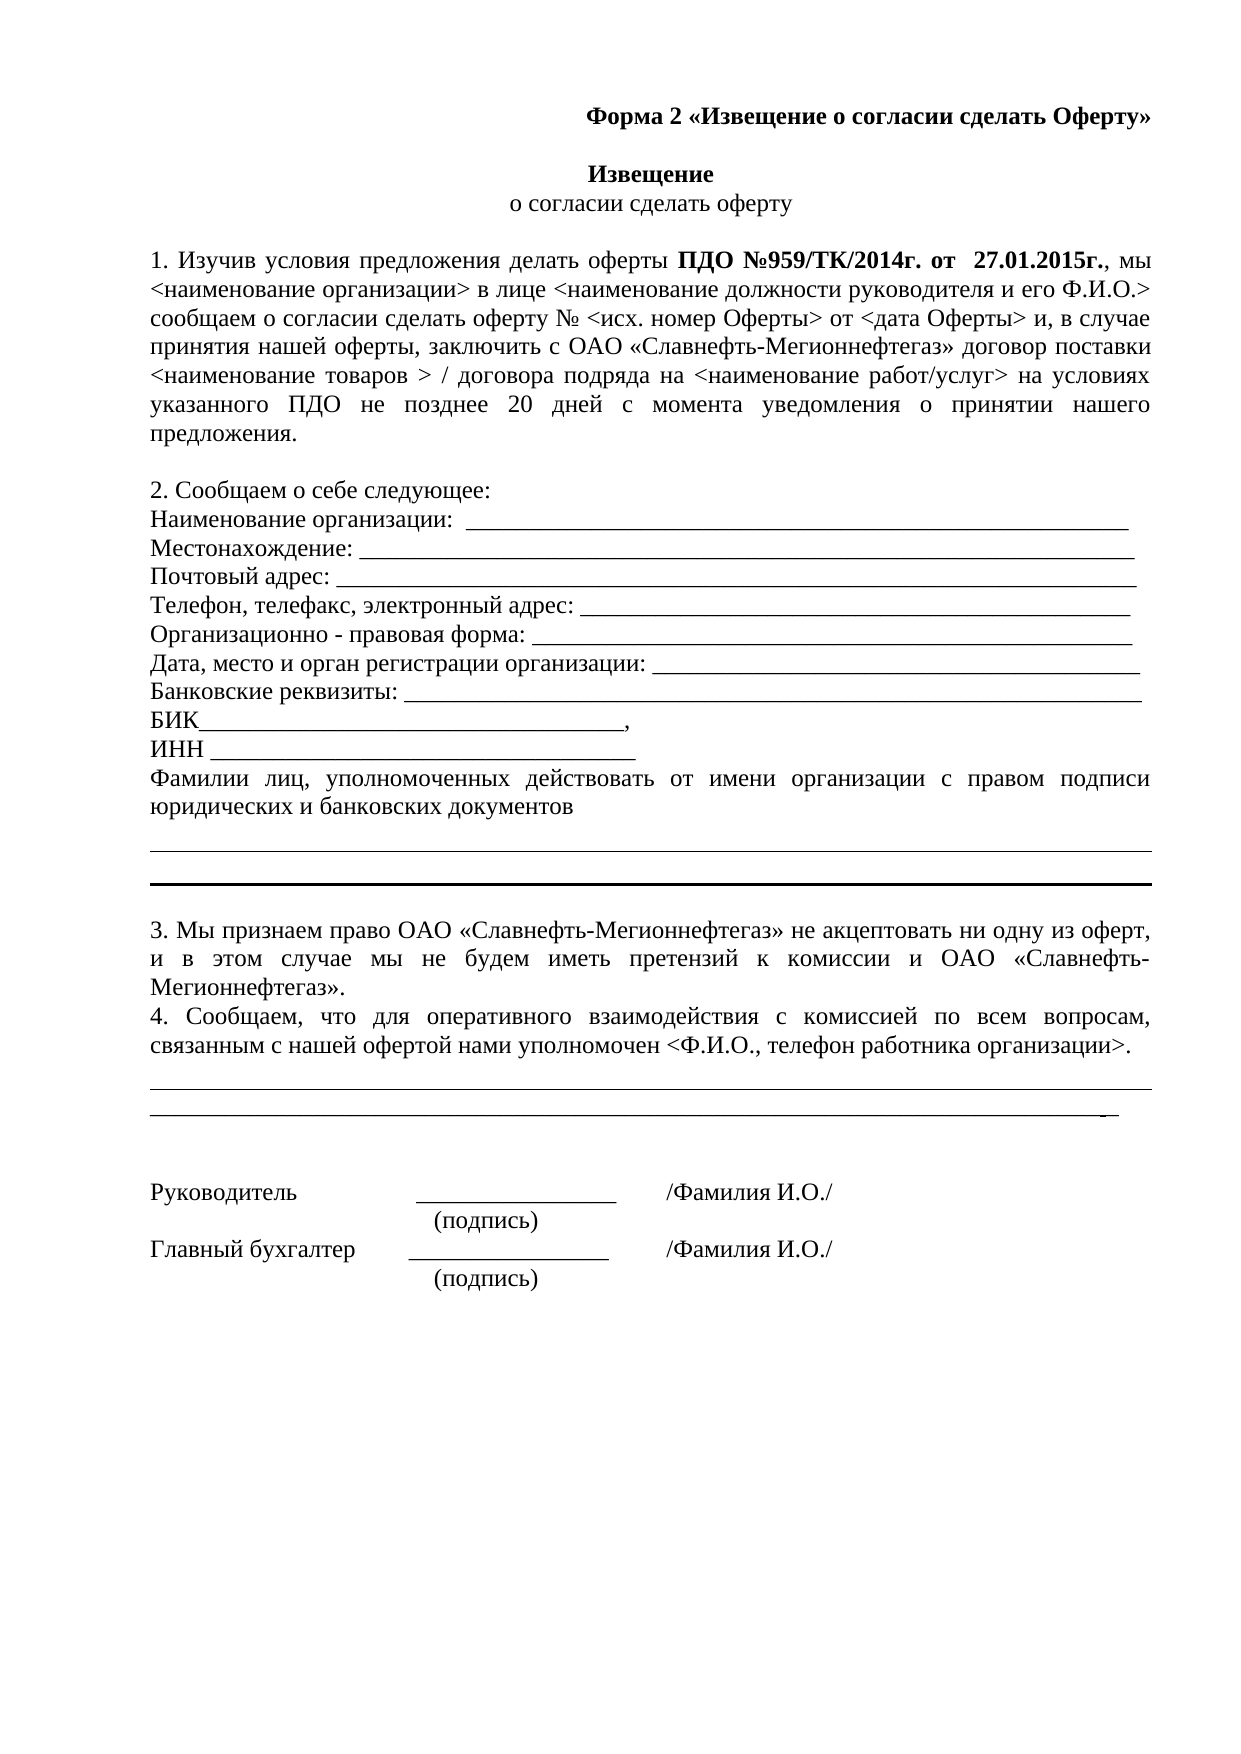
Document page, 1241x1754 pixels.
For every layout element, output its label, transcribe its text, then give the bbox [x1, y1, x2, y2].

text (подпись) [150, 1263, 1152, 1292]
text Телефон, телефакс, электронный адрес: ____________________________________________ [150, 590, 1152, 619]
text Форма 2 «Извещение о согласии сделать Оферту» [150, 101, 1152, 130]
text Фамилии лиц, уполномоченных действовать от имени организации с правом подписи юридических и банковских документов [150, 763, 1152, 820]
text 1. Изучив условия предложения делать оферты ПДО №959/ТК/2014г. от 27.01.2015г., мы <наименование организации> в лице <наименование должности руководителя и его Ф.И.О.> сообщаем о согласии сделать оферту № <исх. номер Оферты> от <дата Оферты> и, в случае принятия нашей оферты, заключить с ОАО «Славнефть-Мегионнефтегаз» договор поставки <наименование товаров > / договора подряда на <наименование работ/услуг> на условиях указанного ПДО не позднее 20 дней с момента уведомления о принятии нашего предложения. [150, 245, 1152, 446]
text 4. Сообщаем, что для оперативного взаимодействия с комиссией по всем вопросам, связанным с нашей офертой нами уполномочен <Ф.И.О., телефон работника организации>. [150, 1001, 1152, 1058]
text Руководитель ________________ /Фамилия И.О./ [150, 1177, 1152, 1205]
text Организационно - правовая форма: ________________________________________________ [150, 619, 1152, 648]
text Почтовый адрес: ________________________________________________________________ [150, 561, 1152, 590]
text Главный бухгалтер ________________ /Фамилия И.О./ [150, 1234, 1152, 1263]
text БИК__________________________________, [150, 705, 1152, 734]
text Дата, место и орган регистрации организации: _______________________________________ [150, 648, 1152, 676]
text ____________________________________________________________________________ _ [150, 1090, 1152, 1119]
text о согласии сделать оферту [150, 188, 1152, 216]
text (подпись) [150, 1205, 1152, 1234]
text Наименование организации: _____________________________________________________ [150, 504, 1152, 533]
text ИНН __________________________________ [150, 734, 1152, 763]
text 2. Сообщаем о себе следующее: [150, 475, 1152, 504]
text Местонахождение: ______________________________________________________________ [150, 533, 1152, 561]
text 3. Мы признаем право ОАО «Славнефть-Мегионнефтегаз» не акцептовать ни одну из оферт, и в этом случае мы не будем иметь претензий к комиссии и ОАО «Славнефть-Мегионнефтегаз». [150, 915, 1152, 1001]
text Извещение [150, 159, 1152, 188]
text Банковские реквизиты: ___________________________________________________________ [150, 676, 1152, 705]
